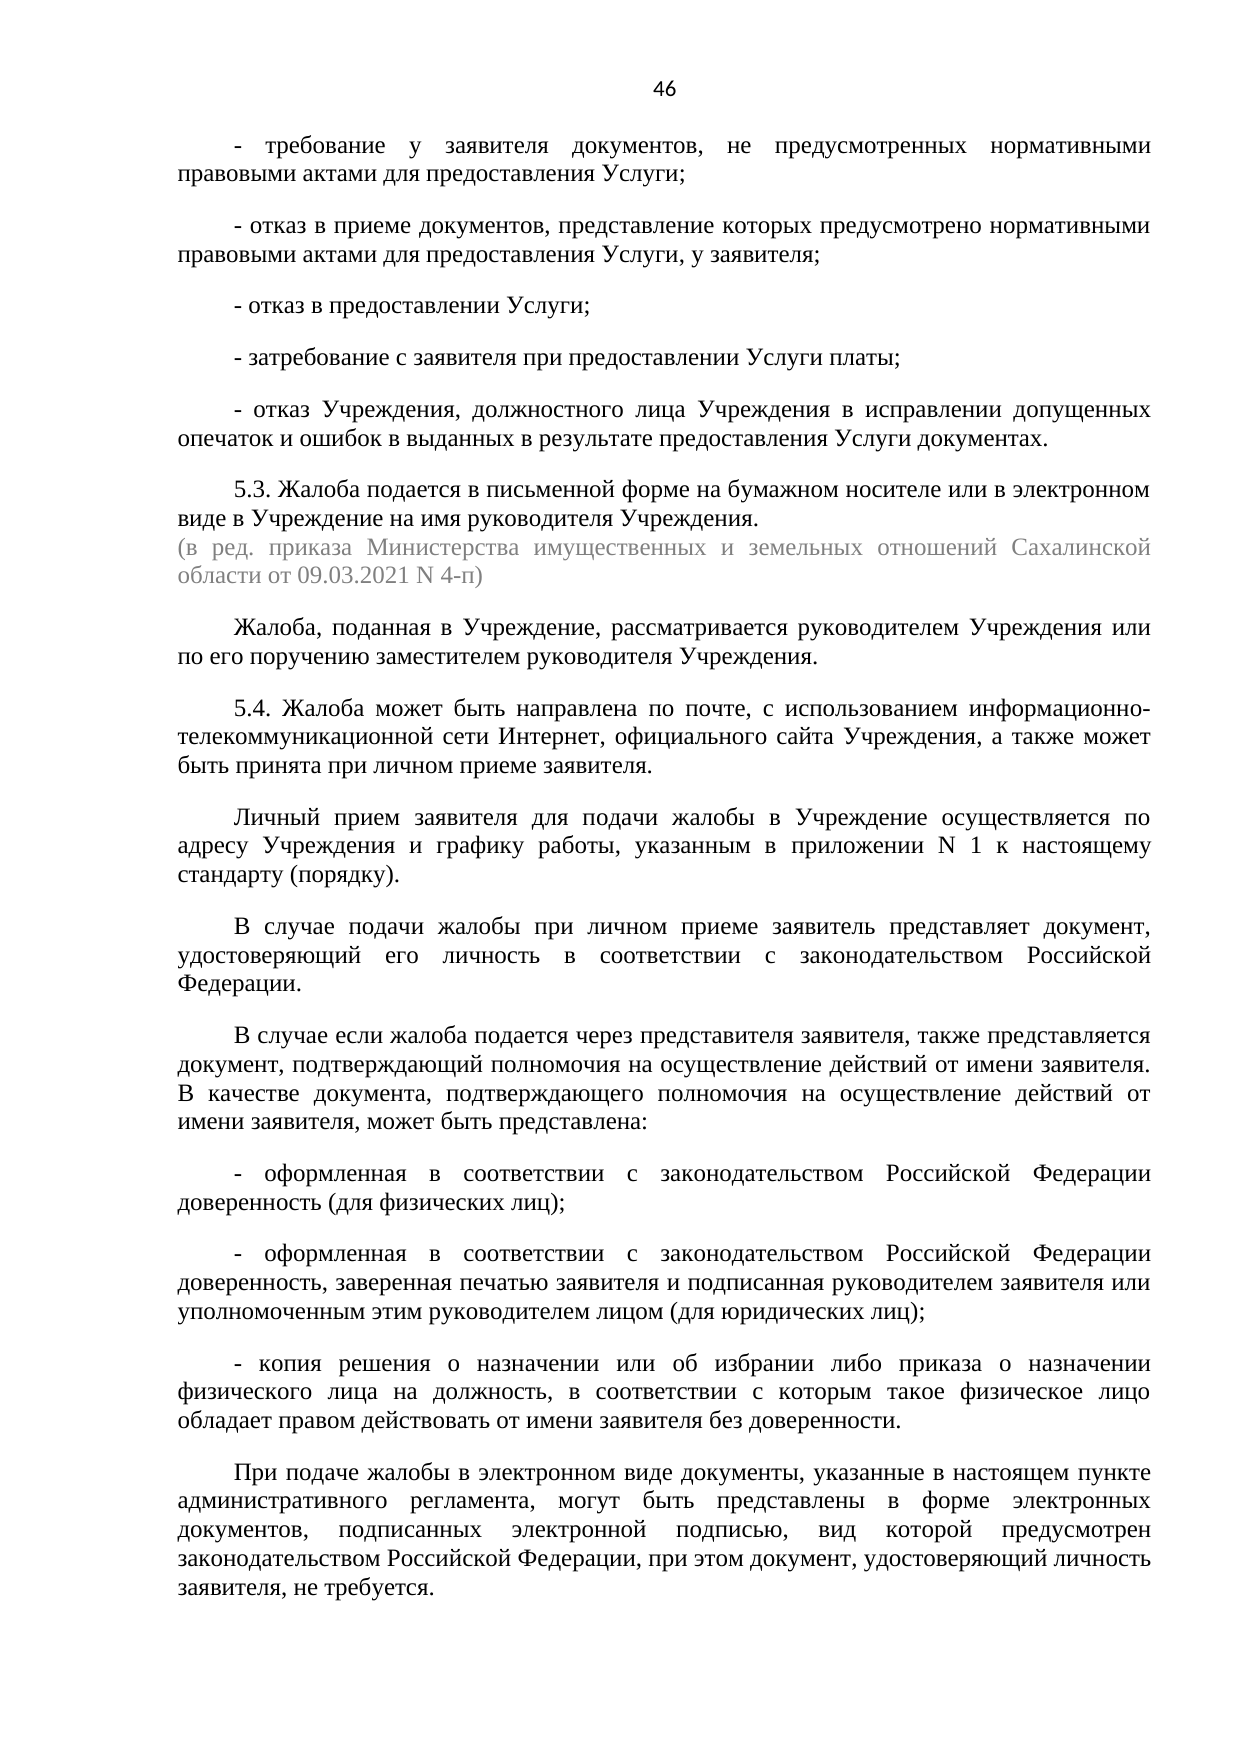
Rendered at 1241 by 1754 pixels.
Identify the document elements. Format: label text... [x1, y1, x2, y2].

text - отказ Учреждения, должностного лица Учреждения в исправлении допущенных опечаток и ошибок в выданных в результате предоставления Услуги документах. [177, 394, 1152, 451]
text - копия решения о назначении или об избрании либо приказа о назначении физического лица на должность, в соответствии с которым такое физическое лицо обладает правом действовать от имени заявителя без доверенности. [177, 1348, 1152, 1434]
text - отказ в приеме документов, представление которых предусмотрено нормативными правовыми актами для предоставления Услуги, у заявителя; [177, 210, 1152, 268]
text - оформленная в соответствии с законодательством Российской Федерации доверенность, заверенная печатью заявителя и подписанная руководителем заявителя или уполномоченным этим руководителем лицом (для юридических лиц); [177, 1238, 1152, 1325]
text 5.4. Жалоба может быть направлена по почте, с использованием информационно-телекоммуникационной сети Интернет, официального сайта Учреждения, а также может быть принята при личном приеме заявителя. [177, 693, 1152, 779]
text 5.3. Жалоба подается в письменной форме на бумажном носителе или в электронном виде в Учреждение на имя руководителя Учреждения. [177, 474, 1152, 532]
text Жалоба, поданная в Учреждение, рассматривается руководителем Учреждения или по его поручению заместителем руководителя Учреждения. [177, 612, 1152, 670]
text - отказ в предоставлении Услуги; [177, 291, 1152, 319]
text - требование у заявителя документов, не предусмотренных нормативными правовыми актами для предоставления Услуги; [177, 130, 1152, 187]
text В случае если жалоба подается через представителя заявителя, также представляется документ, подтверждающий полномочия на осуществление действий от имени заявителя. В качестве документа, подтверждающего полномочия на осуществление действий от имени заявителя, может быть представлена: [177, 1020, 1152, 1135]
text В случае подачи жалобы при личном приеме заявитель представляет документ, удостоверяющий его личность в соответствии с законодательством Российской Федерации. [177, 911, 1152, 997]
text Личный прием заявителя для подачи жалобы в Учреждение осуществляется по адресу Учреждения и графику работы, указанным в приложении N 1 к настоящему стандарту (порядку). [177, 802, 1152, 888]
text - затребование с заявителя при предоставлении Услуги платы; [177, 342, 1152, 371]
text (в ред. приказа Министерства имущественных и земельных отношений Сахалинской области от 09.03.2021 N 4-п) [177, 532, 1152, 589]
text - оформленная в соответствии с законодательством Российской Федерации доверенность (для физических лиц); [177, 1158, 1152, 1216]
text При подаче жалобы в электронном виде документы, указанные в настоящем пункте административного регламента, могут быть представлены в форме электронных документов, подписанных электронной подписью, вид которой предусмотрен законодательством Российской Федерации, при этом документ, удостоверяющий личность заявителя, не требуется. [177, 1457, 1152, 1601]
